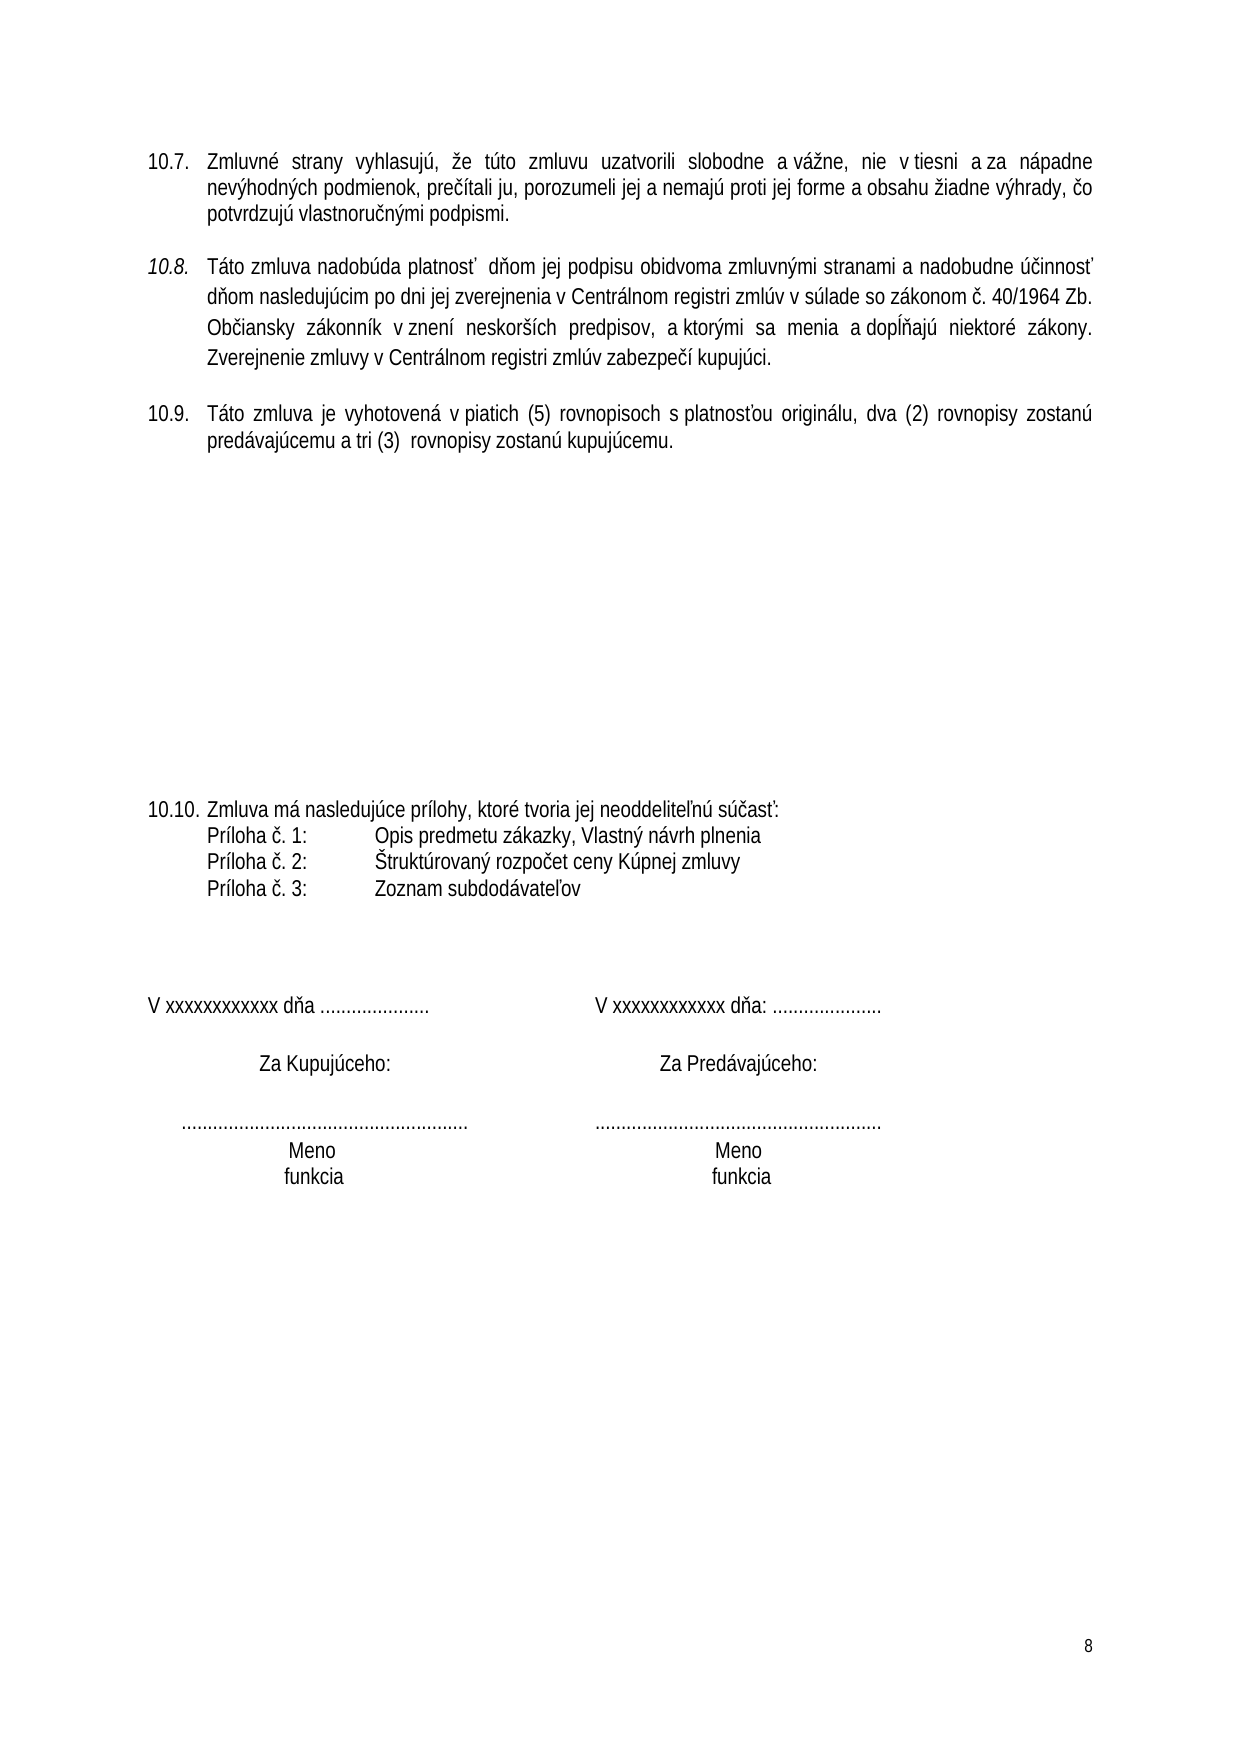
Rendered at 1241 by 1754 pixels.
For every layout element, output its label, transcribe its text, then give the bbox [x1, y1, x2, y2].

text V xxxxxxxxxxxx dňa ..................... V xxxxxxxxxxxx dňa: ..................... [148, 992, 1092, 1018]
list Príloha č. 2: Štruktúrovaný rozpočet ceny Kúpnej zmluvy [207, 848, 1092, 875]
list Príloha č. 1: Opis predmetu zákazky, Vlastný návrh plnenia [207, 822, 1092, 848]
text Meno Meno [148, 1137, 1092, 1163]
list Táto zmluva nadobúda platnosť dňom jej podpisu obidvoma zmluvnými stranami a nadobudne účinnosť dňom nasledujúcim po dni jej zverejnenia v Centrálnom registri zmlúv v súlade so zákonom č. 40/1964 Zb. Občiansky zákonník v znení neskorších predpisov, a ktorými sa menia a dopĺňajú niektoré zákony. Zverejnenie zmluvy v Centrálnom registri zmlúv zabezpečí kupujúci. [148, 253, 1092, 370]
list Táto zmluva je vyhotovená v piatich (5) rovnopisoch s platnosťou originálu, dva (2) rovnopisy zostanú predávajúcemu a tri (3) rovnopisy zostanú kupujúcemu. [148, 400, 1092, 453]
text funkcia funkcia [148, 1163, 1092, 1189]
list Zmluva má nasledujúce prílohy, ktoré tvoria jej neoddeliteľnú súčasť: [148, 796, 1092, 822]
text ....................................................... ....................................................... [148, 1108, 1092, 1134]
list Príloha č. 3: Zoznam subdodávateľov [207, 875, 1092, 901]
list Zmluvné strany vyhlasujú, že túto zmluvu uzatvorili slobodne a vážne, nie v tiesni a za nápadne nevýhodných podmienok, prečítali ju, porozumeli jej a nemajú proti jej forme a obsahu žiadne výhrady, čo potvrdzujú vlastnoručnými podpismi. [148, 148, 1092, 227]
text Za Kupujúceho: Za Predávajúceho: [148, 1050, 1092, 1076]
